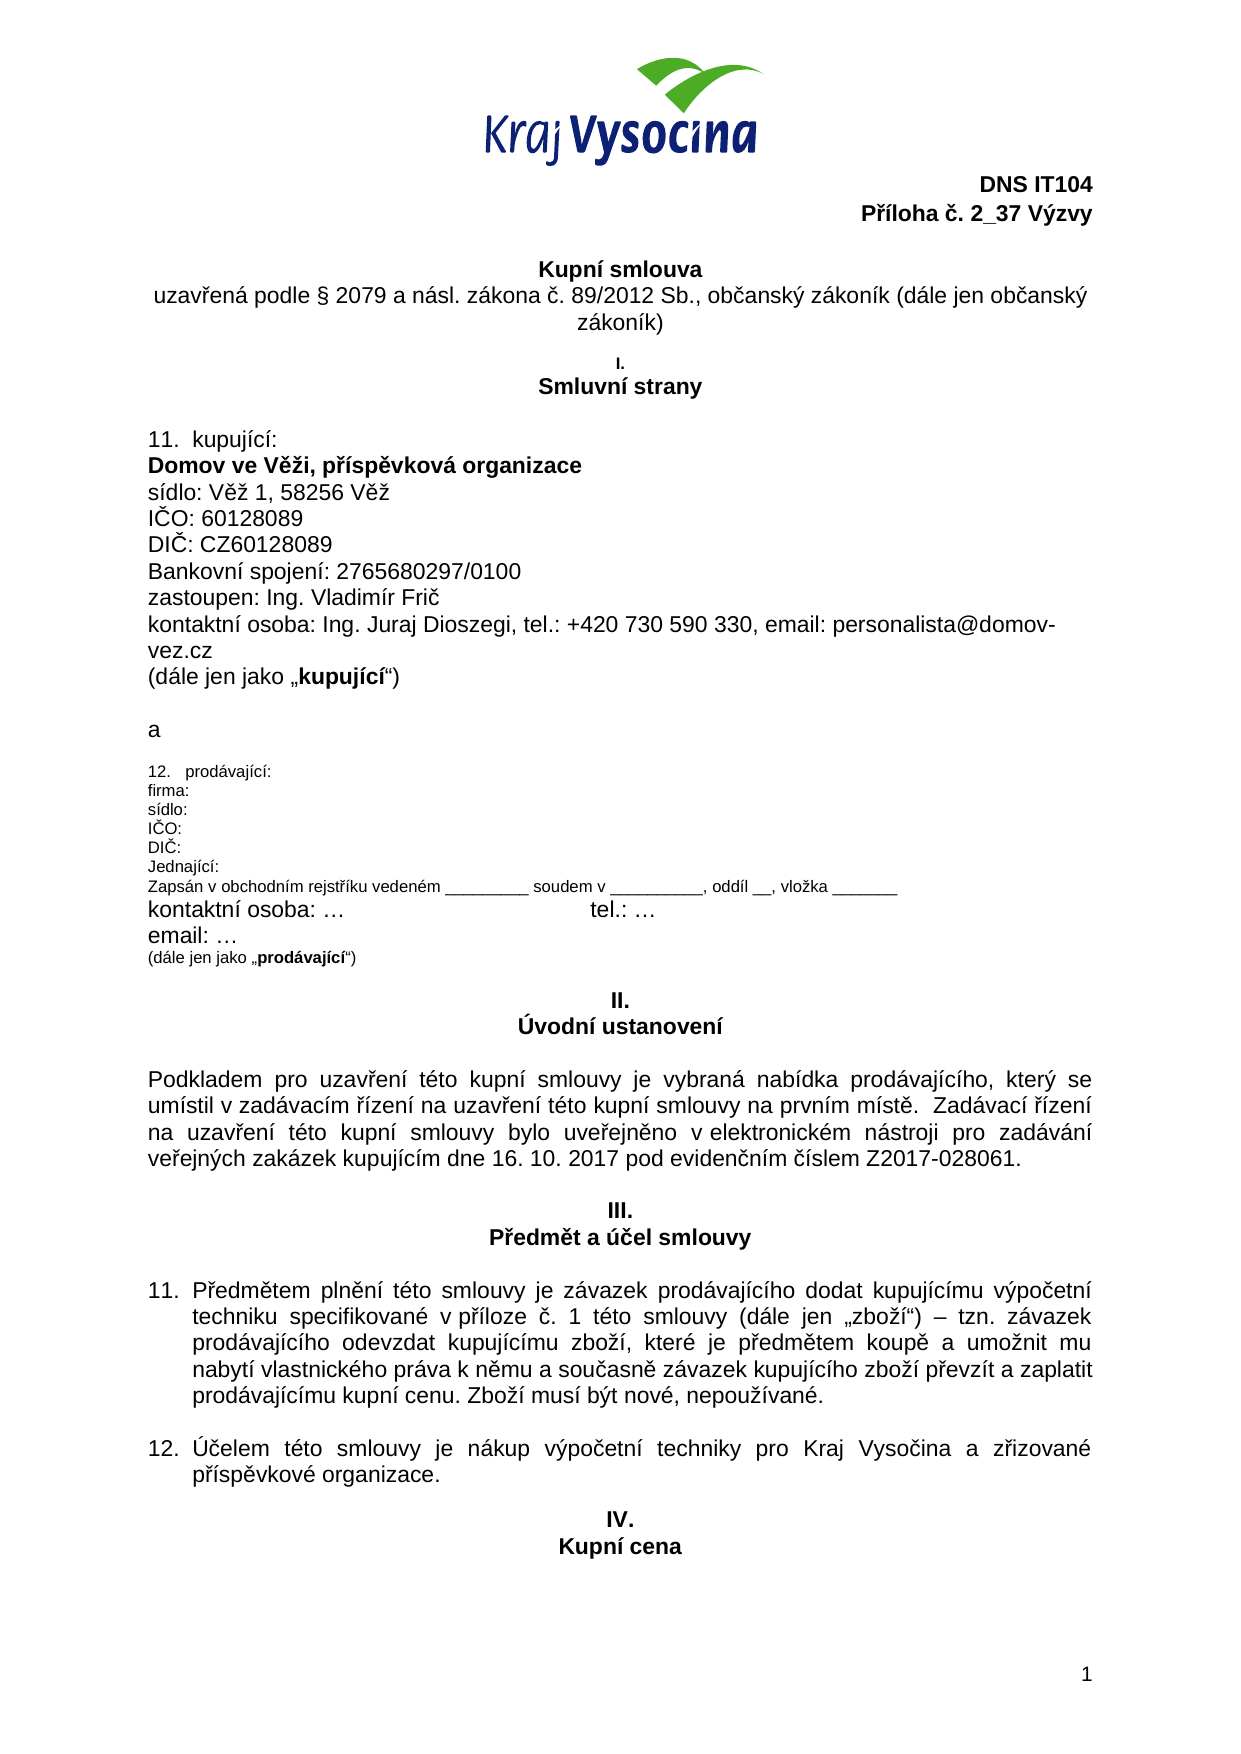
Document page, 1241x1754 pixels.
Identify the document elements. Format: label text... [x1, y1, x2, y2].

text Předmět a účel smlouvy [148, 1224, 1092, 1250]
list kupující: [148, 426, 1092, 452]
text kontaktní osoba: … tel.: … [148, 896, 1092, 922]
text III. [148, 1197, 1092, 1224]
list Předmětem plnění této smlouvy je závazek prodávajícího dodat kupujícímu výpočetní techniku specifikované v příloze č. 1 této smlouvy (dále jen „zboží“) – tzn. závazek prodávajícího odevzdat kupujícímu zboží, které je předmětem koupě a umožnit mu nabytí vlastnického práva k němu a současně závazek kupujícího zboží převzít a zaplatit prodávajícímu kupní cenu. Zboží musí být nové, nepoužívané. [148, 1277, 1092, 1408]
text Podkladem pro uzavření této kupní smlouvy je vybraná nabídka prodávajícího, který se umístil v zadávacím řízení na uzavření této kupní smlouvy na prvním místě. Zadávací řízení na uzavření této kupní smlouvy bylo uveřejněno v elektronickém nástroji pro zadávání veřejných zakázek kupujícím dne 16. 10. 2017 pod evidenčním číslem Z2017-028061. [148, 1066, 1092, 1171]
text sídlo: Věž 1, 58256 Věž [148, 479, 1092, 505]
text DIČ: CZ60128089 [148, 531, 1092, 558]
list sídlo: [148, 800, 1092, 819]
text (dále jen jako „kupující“) [148, 663, 1092, 689]
text uzavřená podle § násl. zákona č. 89/2012 Sb., občanský zákoník (dále jen občanský zákoník) [148, 282, 1092, 335]
list Účelem této smlouvy je nákup výpočetní techniky pro Kraj Vysočina a zřizované příspěvkové organizace. [148, 1435, 1092, 1487]
text Kupní cena [148, 1533, 1092, 1559]
text IČO: 60128089 [148, 505, 1092, 531]
list firma: [148, 781, 1092, 800]
text Kupní smlouva [148, 256, 1092, 282]
text email: … [148, 922, 1092, 948]
list I. [148, 354, 1092, 373]
text DNS IT104 [148, 168, 1092, 198]
list IČO: [148, 819, 1092, 838]
text zastoupen: Ing. Vladimír Frič [148, 584, 1092, 611]
text II. [148, 987, 1092, 1013]
text IV. [148, 1506, 1092, 1533]
text a [148, 716, 1092, 742]
text Úvodní ustanovení [148, 1013, 1092, 1039]
text Smluvní strany [148, 373, 1092, 400]
list DIČ: [148, 838, 1092, 857]
text Příloha č. 2_37 Výzvy [148, 198, 1092, 227]
list Jednající: Zapsán v obchodním rejstříku vedeném _________ soudem v __________, oddíl __, vložka _______ [148, 857, 1092, 896]
list prodávající: [148, 761, 1092, 781]
text Domov ve Věži, příspěvková organizace [148, 452, 1092, 479]
text Bankovní spojení: 2765680297/0100 [148, 558, 1092, 584]
list (dále jen jako „prodávající“) [148, 948, 1092, 967]
text kontaktní osoba: Ing. Juraj Dioszegi, tel.: +420 730 590 330, email: personalista@domov-vez.cz [148, 611, 1092, 663]
